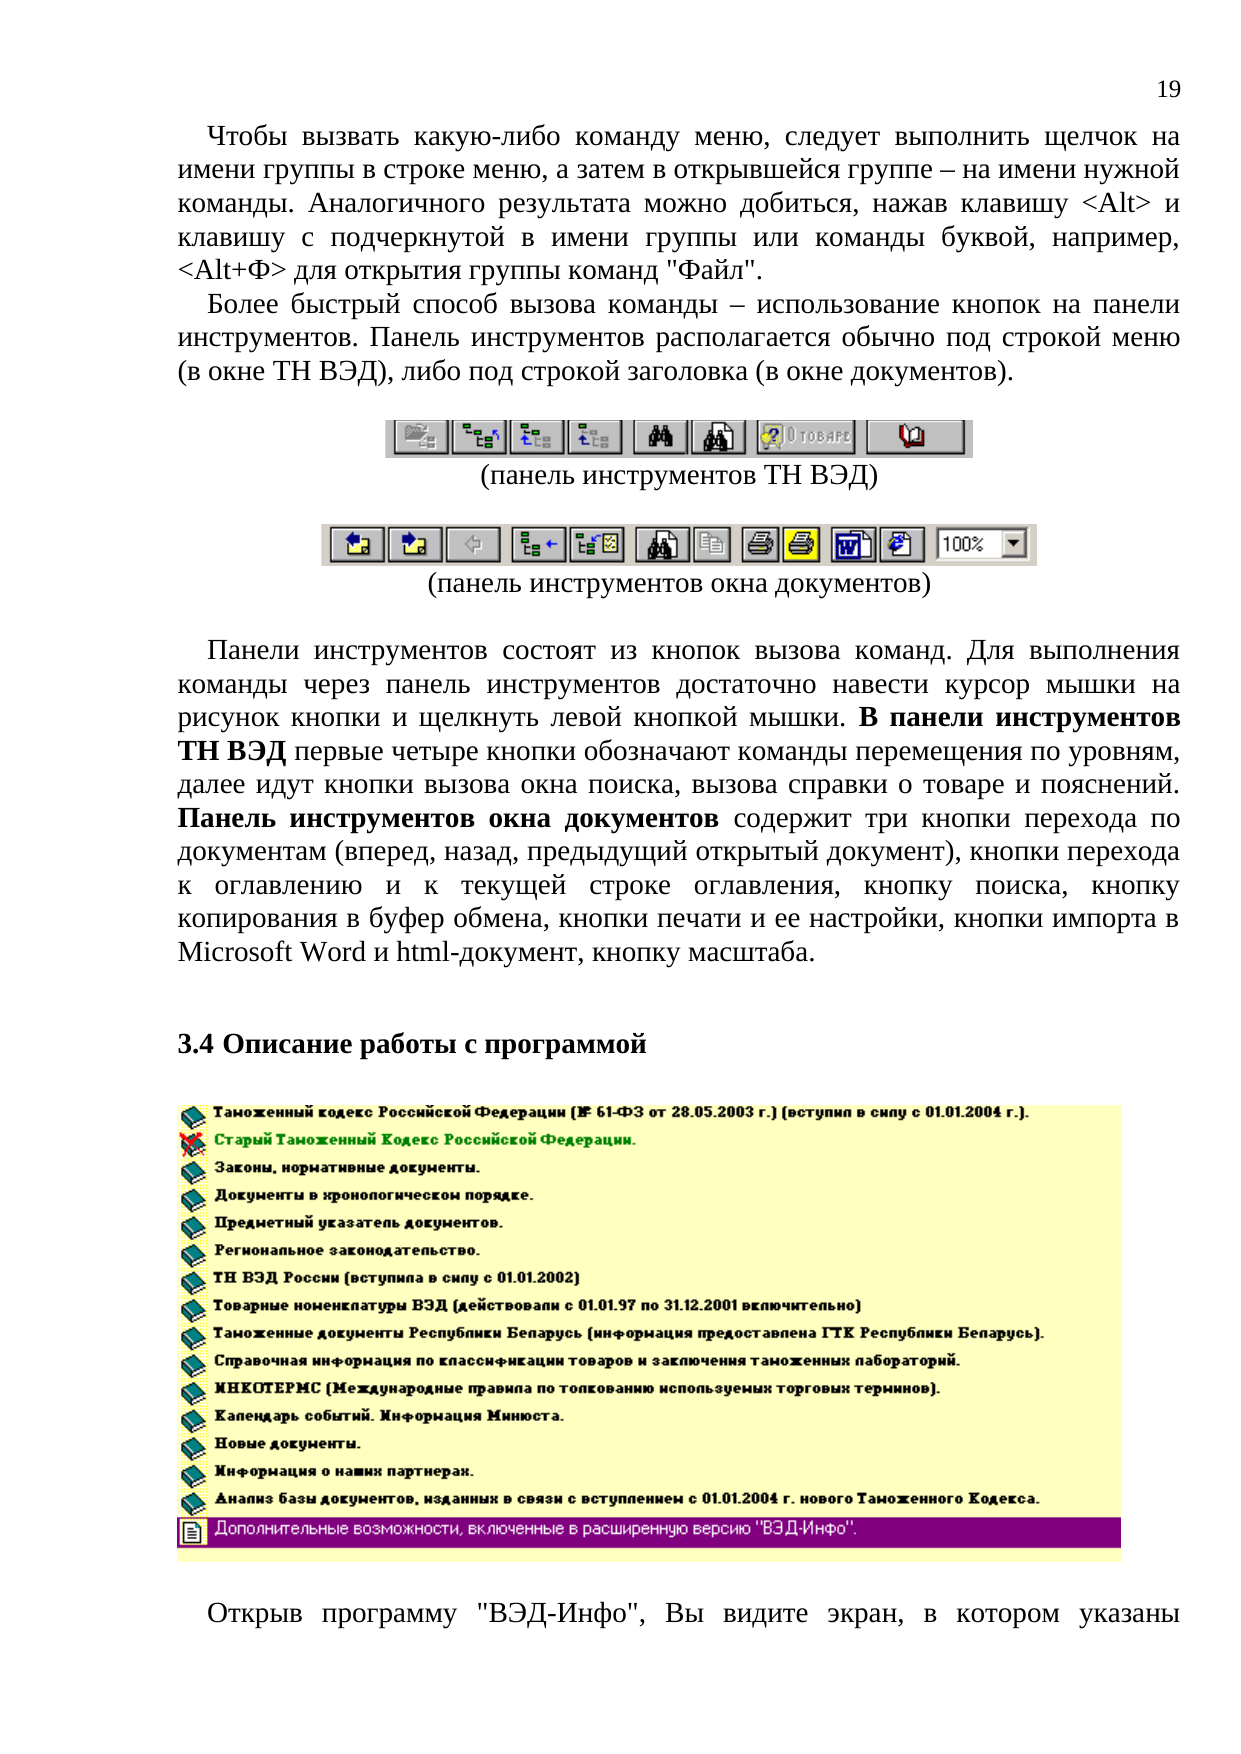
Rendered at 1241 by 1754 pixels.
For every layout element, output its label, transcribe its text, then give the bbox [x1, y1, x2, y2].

text Более быстрый способ вызова команды – использование кнопок на панели инструментов. Панель инструментов располагается обычно под строкой меню (в окне ТН ВЭД), либо под строкой заголовка (в окне документов). [177, 286, 1181, 386]
picture [177, 1105, 1121, 1562]
text (панель инструментов окна документов) [177, 565, 1181, 599]
text Панели инструментов состоят из кнопок вызова команд. Для выполнения команды через панель инструментов достаточно навести курсор мышки на рисунок кнопки и щелкнуть левой кнопкой мышки. В панели инструментов ТН ВЭД первые четыре кнопки обозначают команды перемещения по уровням, далее идут кнопки вызова окна поиска, вызова справки о товаре и пояснений. Панель инструментов окна документов содержит три кнопки перехода по документам (вперед, назад, предыдущий открытый документ), кнопки перехода к оглавлению и к текущей строке оглавления, кнопку поиска, кнопку копирования в буфер обмена, кнопки печати и ее настройки, кнопки импорта в Microsoft Word и html-документ, кнопку масштаба. [177, 632, 1181, 968]
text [177, 1596, 1181, 1629]
picture [385, 420, 973, 458]
picture [321, 524, 1037, 566]
text Чтобы вызвать какую-либо команду меню, следует выполнить щелчок на имени группы в строке меню, а затем в открывшейся группе – на имени нужной команды. Аналогичного результата можно добиться, нажав клавишу <Alt> и клавишу с подчеркнутой в имени группы или команды буквой, например, <Alt+Ф> для открытия группы команд "Файл". [177, 118, 1181, 286]
text (панель инструментов ТН ВЭД) [177, 457, 1181, 491]
subtitle Описание работы с программой [177, 1026, 1181, 1060]
